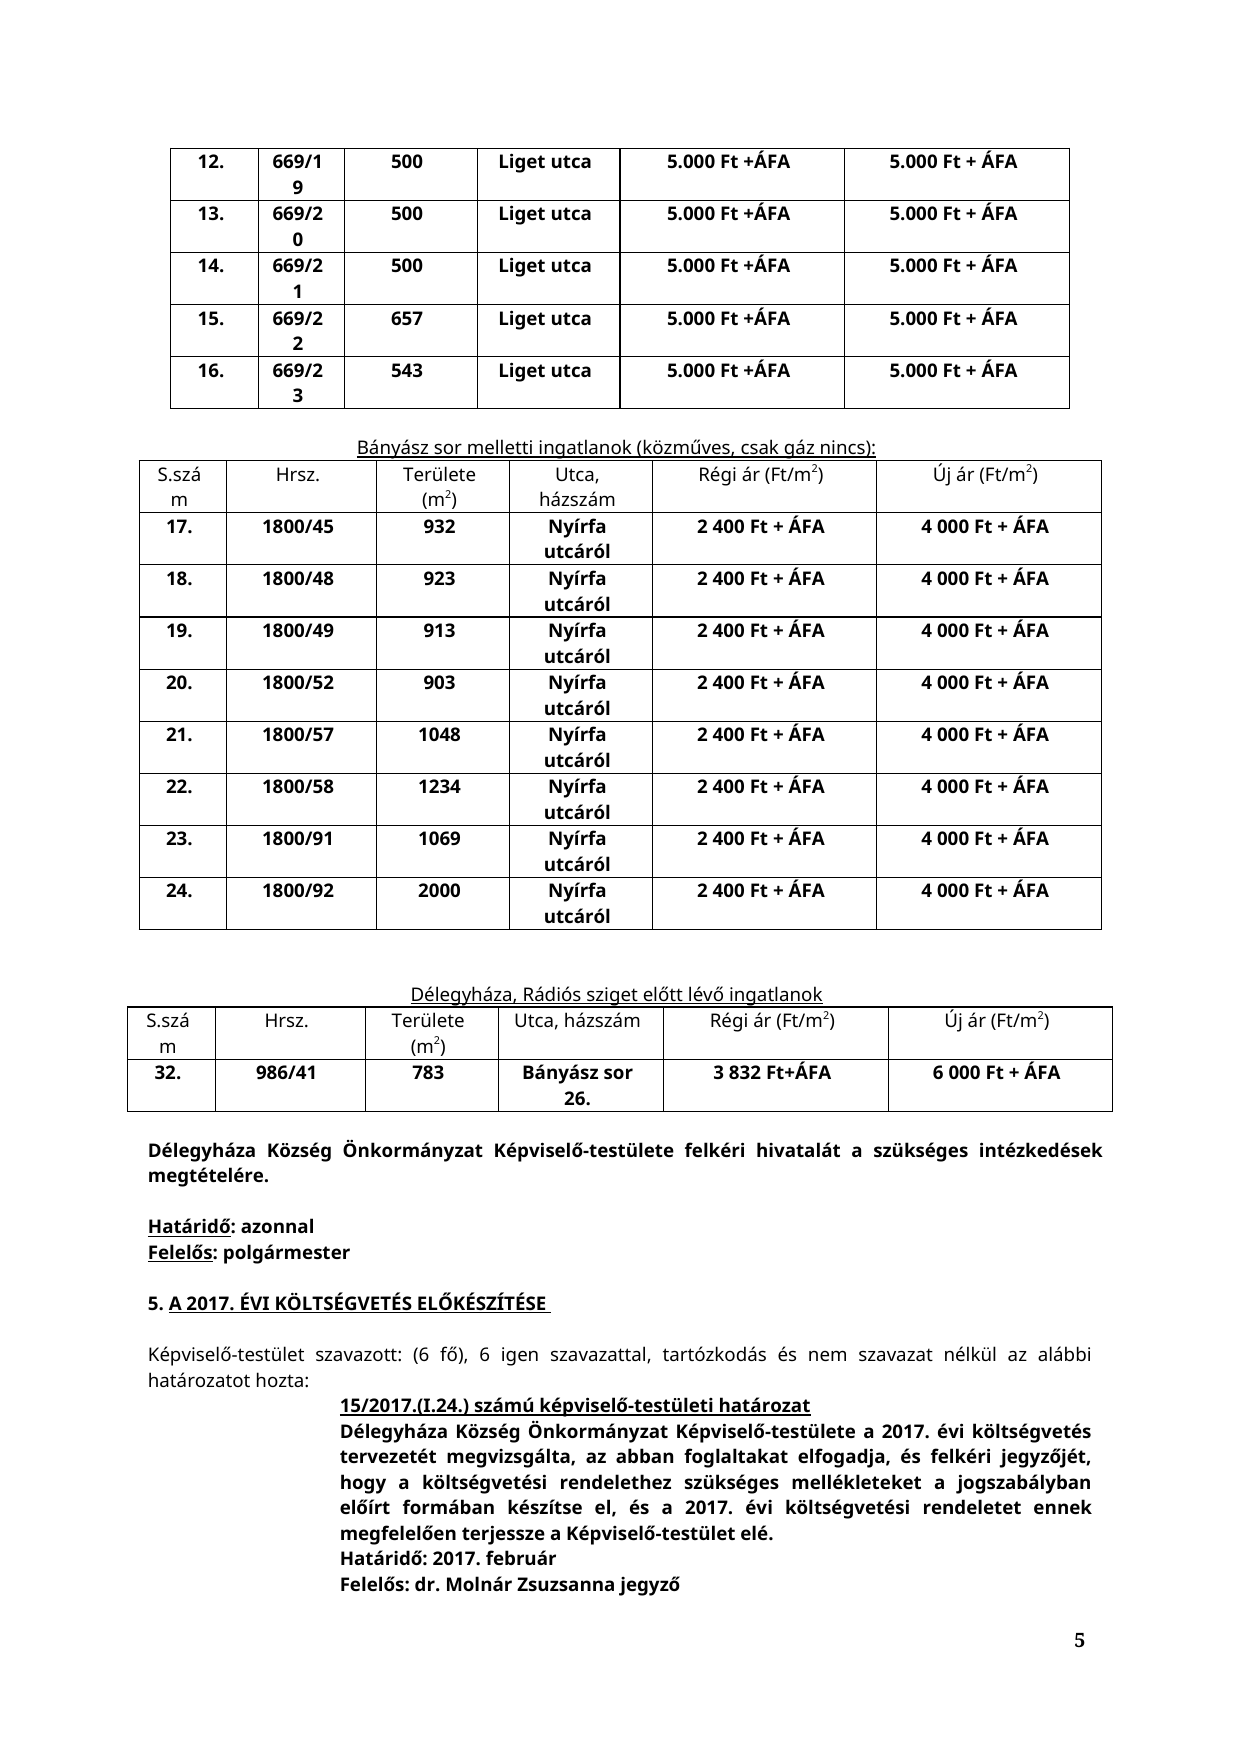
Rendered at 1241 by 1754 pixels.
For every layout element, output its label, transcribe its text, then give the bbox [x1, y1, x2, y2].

table_cell Nyírfa utcáról [510, 618, 652, 668]
text Délegyháza Község Önkormányzat Képviselő-testülete felkéri hivatalát a szükséges intézkedések megtételére. [148, 1137, 1104, 1188]
table_cell 20. [140, 670, 226, 721]
table_cell 15. [171, 305, 258, 356]
text 5. A 2017. évi költségvetés előkészítése [148, 1290, 1093, 1316]
table_cell 1800/52 [227, 670, 376, 721]
table_cell Liget utca [478, 305, 619, 356]
table_cell 22. [140, 774, 226, 825]
table_cell 21. [140, 722, 226, 773]
table_cell Nyírfa utcáról [510, 878, 652, 929]
table_cell Liget utca [478, 357, 619, 408]
list 15/2017.(I.24.) számú képviselő-testületi határozat [339, 1392, 1093, 1418]
table_cell 23. [140, 826, 226, 877]
table_cell 2 400 Ft + ÁFA [653, 513, 876, 564]
table_cell 17. [140, 513, 226, 564]
table_cell 1800/49 [227, 618, 376, 668]
text Bányász sor melletti ingatlanok (közműves, csak gáz nincs): [148, 434, 1085, 460]
table_header Hrsz. [216, 1008, 365, 1058]
table_cell 5.000 Ft + ÁFA [845, 201, 1069, 252]
table_cell 1800/91 [227, 826, 376, 877]
table_cell 500 [345, 253, 477, 304]
table_cell 2 400 Ft + ÁFA [653, 722, 876, 773]
table_cell 4 000 Ft + ÁFA [877, 878, 1101, 929]
table_header Területe (m2) [377, 461, 509, 512]
table_header S.szám [128, 1008, 215, 1058]
table_cell 923 [377, 565, 509, 616]
table_cell +ÁFA [621, 357, 844, 408]
table_cell 500 [345, 149, 477, 200]
table_cell 1800/48 [227, 565, 376, 616]
table_cell Nyírfa utcáról [510, 774, 652, 825]
table_cell 19. [140, 618, 226, 668]
text Határidő: azonnal [148, 1214, 1104, 1239]
text Délegyháza, Rádiós sziget előtt lévő ingatlanok [148, 981, 1085, 1006]
table_cell Nyírfa utcáról [510, 722, 652, 773]
table_cell 32. [128, 1060, 215, 1111]
table_cell 4 000 Ft + ÁFA [877, 826, 1101, 877]
table_header Területe (m2) [366, 1008, 498, 1058]
table_cell 1800/57 [227, 722, 376, 773]
table_cell 4 000 Ft + ÁFA [877, 618, 1101, 668]
table_cell 6 000 Ft + ÁFA [889, 1060, 1112, 1111]
table_cell Nyírfa utcáról [510, 826, 652, 877]
table_cell Liget utca [478, 201, 619, 252]
table_cell 5.000 Ft + ÁFA [845, 305, 1069, 356]
table_cell 1800/45 [227, 513, 376, 564]
table_cell 1800/92 [227, 878, 376, 929]
list Délegyháza Község Önkormányzat Képviselő-testülete a 2017. évi költségvetés tervezetét megvizsgálta, az abban foglaltakat elfogadja, és felkéri jegyzőjét, hogy a költségvetési rendelethez szükséges mellékleteket a jogszabályban előírt formában készítse el, és a 2017. évi költségvetési rendeletet ennek megfelelően terjessze a Képviselő-testület elé. [339, 1418, 1093, 1546]
table_header Hrsz. [227, 461, 376, 512]
table_cell 4 000 Ft + ÁFA [877, 565, 1101, 616]
table_cell 2 400 Ft + ÁFA [653, 774, 876, 825]
table_cell 2000 [377, 878, 509, 929]
table_cell 18. [140, 565, 226, 616]
table_cell 14. [171, 253, 258, 304]
table_cell 13. [171, 201, 258, 252]
list Felelős: dr. Molnár Zsuzsanna jegyző [339, 1571, 1093, 1597]
table_cell 5.000 Ft + ÁFA [845, 149, 1069, 200]
table_cell 2 400 Ft + ÁFA [653, 565, 876, 616]
table_cell 500 [345, 201, 477, 252]
table_cell 1234 [377, 774, 509, 825]
table_cell 24. [140, 878, 226, 929]
table_cell 3 832 Ft+ÁFA [664, 1060, 888, 1111]
table_cell 543 [345, 357, 477, 408]
table_header Régi ár (Ft/m2) [653, 461, 876, 512]
table_cell Nyírfa utcáról [510, 565, 652, 616]
table_cell 669/23 [259, 357, 344, 408]
table_cell Bányász sor 26. [499, 1060, 663, 1111]
table_cell 5.000 Ft + ÁFA [845, 357, 1069, 408]
table_cell 669/20 [259, 201, 344, 252]
table_cell 1800/58 [227, 774, 376, 825]
table_cell 1048 [377, 722, 509, 773]
table_cell 16. [171, 357, 258, 408]
table_header Régi ár (Ft/m2) [664, 1008, 888, 1058]
table_cell 4 000 Ft + ÁFA [877, 670, 1101, 721]
table_cell Liget utca [478, 253, 619, 304]
table_header Új ár (Ft/m2) [877, 461, 1101, 512]
table_cell +ÁFA [621, 305, 844, 356]
table_cell 4 000 Ft + ÁFA [877, 722, 1101, 773]
table_cell 5.000 Ft + ÁFA [845, 253, 1069, 304]
table_cell 4 000 Ft + ÁFA [877, 513, 1101, 564]
table_cell Liget utca [478, 149, 619, 200]
table_cell 783 [366, 1060, 498, 1111]
table_cell Nyírfa utcáról [510, 513, 652, 564]
table_cell +ÁFA [621, 253, 844, 304]
table_cell 903 [377, 670, 509, 721]
table_cell 932 [377, 513, 509, 564]
table_header Utca, házszám [510, 461, 652, 512]
table_header Utca, házszám [499, 1008, 663, 1058]
table_cell 669/21 [259, 253, 344, 304]
list Képviselő-testület szavazott: (6 fő), 6 igen szavazattal, tartózkodás és nem szavazat nélkül az alábbi határozatot hozta: [148, 1341, 1093, 1392]
table_cell 2 400 Ft + ÁFA [653, 670, 876, 721]
table_cell 2 400 Ft + ÁFA [653, 826, 876, 877]
text Felelős: polgármester [148, 1239, 1104, 1265]
table_cell 913 [377, 618, 509, 668]
table_header Új ár (Ft/m2) [889, 1008, 1112, 1058]
table_cell 986/41 [216, 1060, 365, 1111]
table_cell +ÁFA [621, 201, 844, 252]
table_cell +ÁFA [621, 149, 844, 200]
table_cell 669/22 [259, 305, 344, 356]
table_cell 2 400 Ft + ÁFA [653, 878, 876, 929]
list Határidő: 2017. február [339, 1546, 1093, 1571]
table_cell 1069 [377, 826, 509, 877]
table_cell 657 [345, 305, 477, 356]
table_cell 12. [171, 149, 258, 200]
table_header S.szám [140, 461, 226, 512]
table_cell 4 000 Ft + ÁFA [877, 774, 1101, 825]
table_cell 2 400 Ft + ÁFA [653, 618, 876, 668]
table_cell Nyírfa utcáról [510, 670, 652, 721]
table_cell 669/19 [259, 149, 344, 200]
